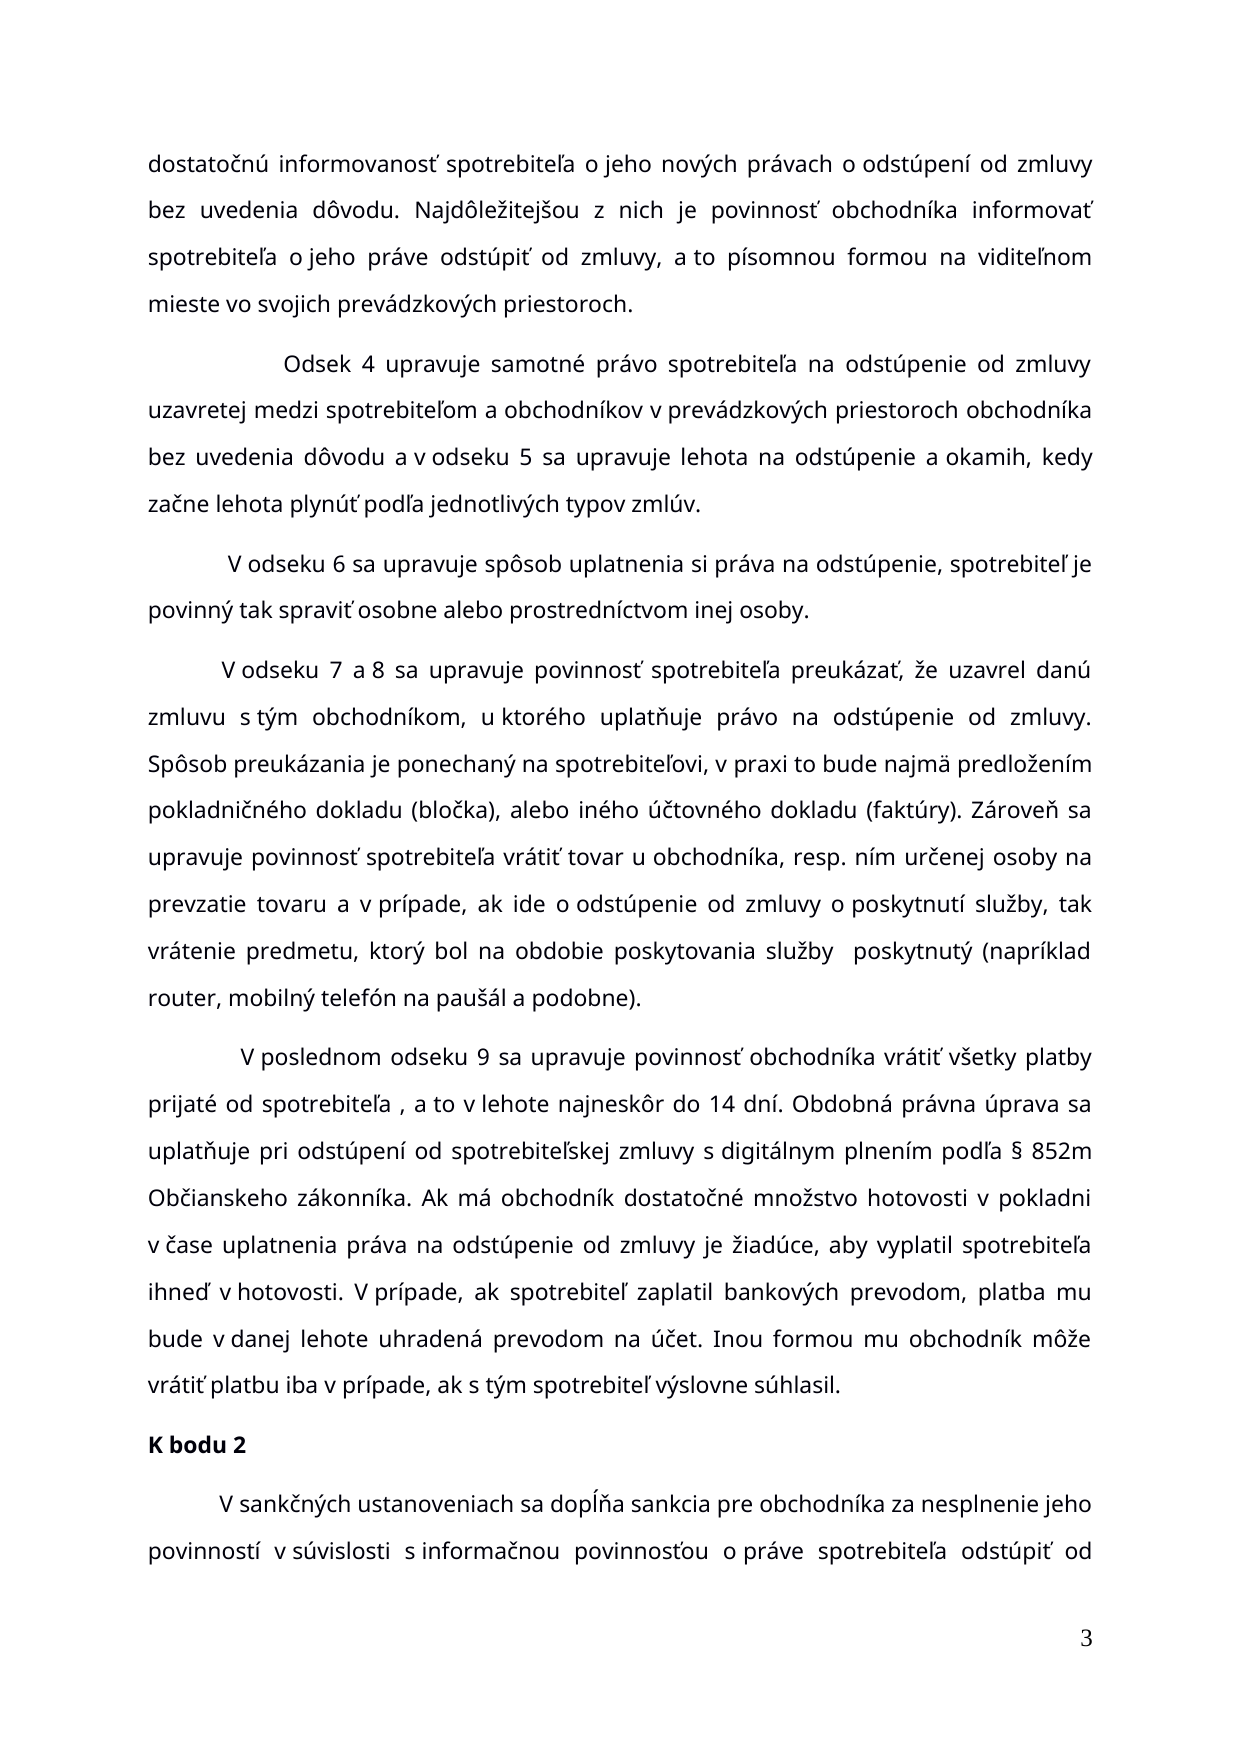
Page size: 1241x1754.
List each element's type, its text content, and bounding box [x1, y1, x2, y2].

text K bodu 2 [148, 1429, 1093, 1460]
text V odseku 7 a 8 sa upravuje povinnosť spotrebiteľa preukázať, že uzavrel danú zmluvu s tým obchodníkom, u ktorého uplatňuje právo na odstúpenie od zmluvy. Spôsob preukázania je ponechaný na spotrebiteľovi, v praxi to bude najmä predložením pokladničného dokladu (bločka), alebo iného účtovného dokladu (faktúry). Zároveň sa upravuje povinnosť spotrebiteľa vrátiť tovar u obchodníka, resp. ním určenej osoby na prevzatie tovaru a v prípade, ak ide o odstúpenie od zmluvy o poskytnutí služby, tak vrátenie predmetu, ktorý bol na obdobie poskytovania služby poskytnutý (napríklad router, mobilný telefón na paušál a podobne). [148, 654, 1093, 1013]
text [148, 1488, 1093, 1566]
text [148, 148, 1093, 319]
text V odseku 6 sa upravuje spôsob uplatnenia si práva na odstúpenie, spotrebiteľ je povinný tak spraviť osobne alebo prostredníctvom inej osoby. [148, 548, 1093, 626]
text Odsek 4 upravuje samotné právo spotrebiteľa na odstúpenie od zmluvy uzavretej medzi spotrebiteľom a obchodníkov v prevádzkových priestoroch obchodníka bez uvedenia dôvodu a v odseku 5 sa upravuje lehota na odstúpenie a okamih, kedy začne lehota plynúť podľa jednotlivých typov zmlúv. [148, 348, 1093, 519]
text V poslednom odseku 9 sa upravuje povinnosť obchodníka vrátiť všetky platby prijaté od spotrebiteľa , a to v lehote najneskôr do 14 dní. Obdobná právna úprava sa uplatňuje pri odstúpení od spotrebiteľskej zmluvy s digitálnym plnením podľa § 852m Občianskeho zákonníka. Ak má obchodník dostatočné množstvo hotovosti v pokladni v čase uplatnenia práva na odstúpenie od zmluvy je žiadúce, aby vyplatil spotrebiteľa ihneď v hotovosti. V prípade, ak spotrebiteľ zaplatil bankových prevodom, platba mu bude v danej lehote uhradená prevodom na účet. Inou formou mu obchodník môže vrátiť platbu iba v prípade, ak s tým spotrebiteľ výslovne súhlasil. [148, 1041, 1093, 1401]
